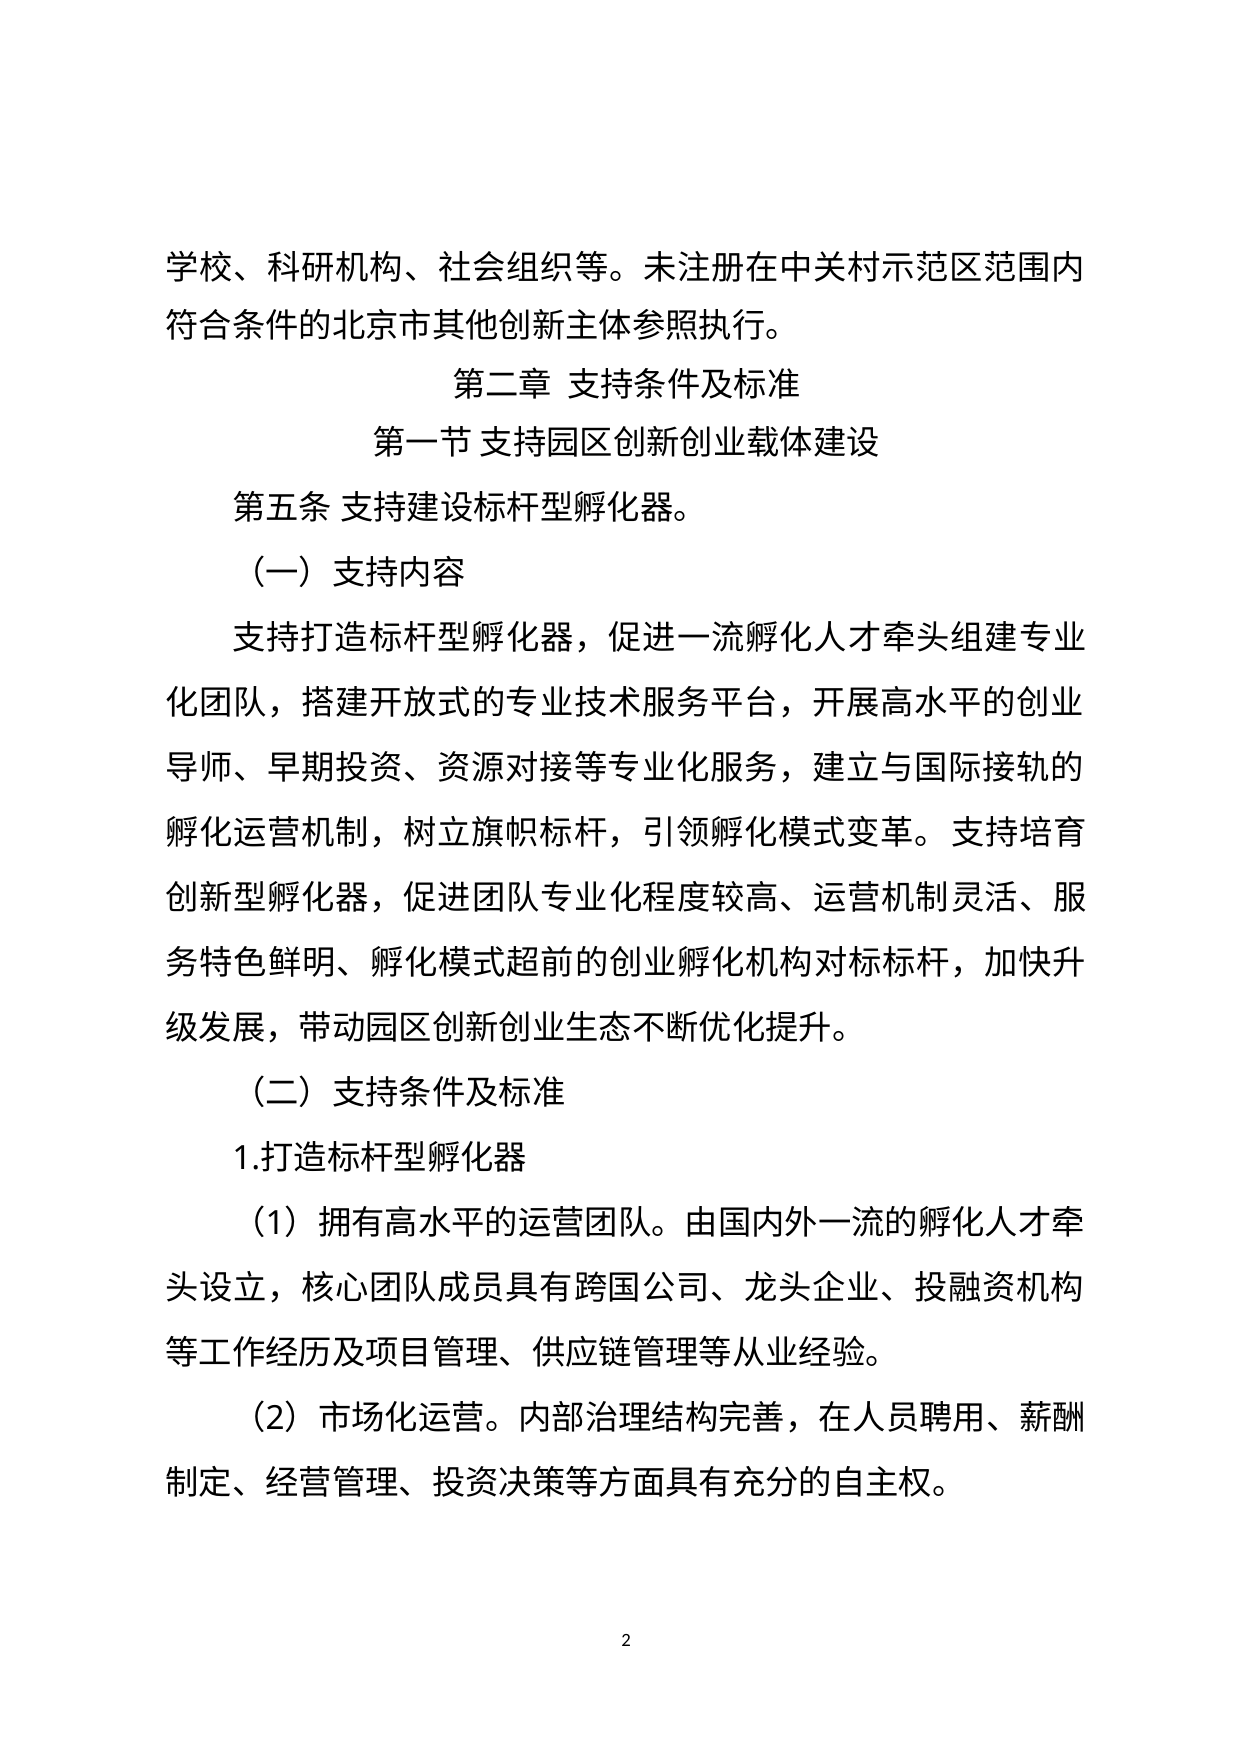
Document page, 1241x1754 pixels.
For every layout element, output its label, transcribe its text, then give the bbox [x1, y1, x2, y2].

text 第二章 支持条件及标准 [165, 349, 1087, 408]
subtitle （2）市场化运营。内部治理结构完善，在人员聘用、薪酬制定、经营管理、投资决策等方面具有充分的自主权。 [165, 1383, 1087, 1513]
subtitle （一）支持内容 [165, 538, 1087, 603]
subtitle 第一节 支持园区创新创业载体建设 [165, 408, 1087, 473]
subtitle （1）拥有高水平的运营团队。由国内外一流的孵化人才牵头设立，核心团队成员具有跨国公司、龙头企业、投融资机构等工作经历及项目管理、供应链管理等从业经验。 [165, 1188, 1087, 1383]
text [165, 233, 1087, 349]
subtitle 支持打造标杆型孵化器，促进一流孵化人才牵头组建专业化团队，搭建开放式的专业技术服务平台，开展高水平的创业导师、早期投资、资源对接等专业化服务，建立与国际接轨的孵化运营机制，树立旗帜标杆，引领孵化模式变革。支持培育创新型孵化器，促进团队专业化程度较高、运营机制灵活、服务特色鲜明、孵化模式超前的创业孵化机构对标标杆，加快升级发展，带动园区创新创业生态不断优化提升。 [165, 603, 1087, 1058]
subtitle （二）支持条件及标准 [165, 1058, 1087, 1123]
subtitle 1.打造标杆型孵化器 [165, 1123, 1087, 1188]
subtitle 第五条 支持建设标杆型孵化器。 [165, 473, 1087, 538]
